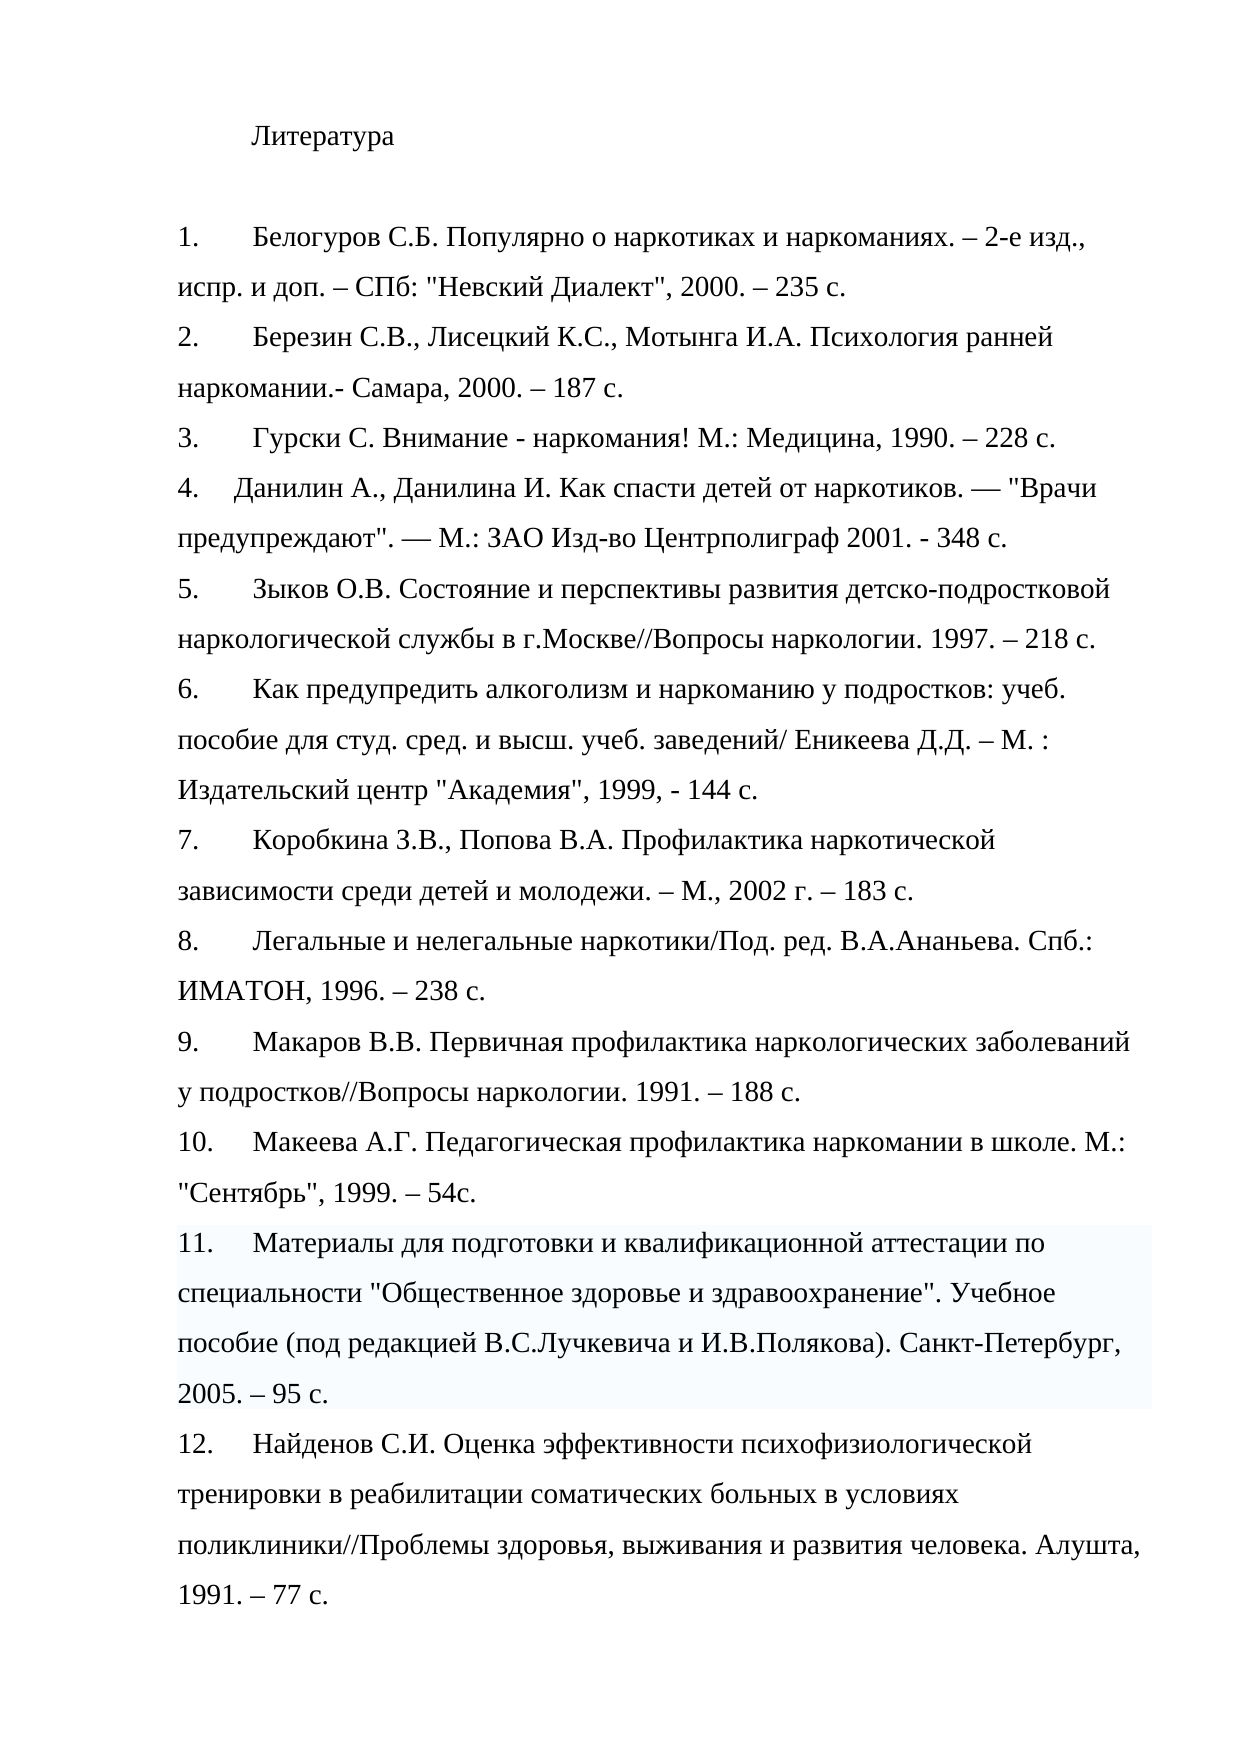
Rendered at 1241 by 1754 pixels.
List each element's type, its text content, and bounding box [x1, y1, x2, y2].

list Березин С.В., Лисецкий К.С., Мотынга И.А. Психология ранней наркомании.- Самара, 2000. – 187 с. [177, 319, 1152, 403]
list Легальные и нелегальные наркотики/Под. ред. В.А.Ананьева. Спб.: ИМАТОН, 1996. – 238 с. [177, 923, 1152, 1007]
list Найденов С.И. Оценка эффективности психофизиологической тренировки в реабилитации соматических больных в условиях поликлиники//Проблемы здоровья, выживания и развития человека. Алушта, 1991. – 77 с. [177, 1426, 1152, 1611]
list Зыков О.В. Состояние и перспективы развития детско-подростковой наркологической службы в г.Москве//Вопросы наркологии. 1997. – 218 с. [177, 571, 1152, 655]
list Материалы для подготовки и квалификационной аттестации по специальности "Общественное здоровье и здравоохранение". Учебное пособие (под редакцией В.С.Лучкевича и И.В.Полякова). Санкт-Петербург, 2005. – 95 с. [177, 1225, 1152, 1409]
list Макеева А.Г. Педагогическая профилактика наркомании в школе. М.: "Сентябрь", 1999. – 54с. [177, 1124, 1152, 1208]
text Литература [177, 118, 1152, 152]
list Белогуров С.Б. Популярно о наркотиках и наркоманиях. – 2-е изд., испр. и доп. – СПб: "Невский Диалект", 2000. – 235 с. [177, 219, 1152, 303]
list Макаров В.В. Первичная профилактика наркологических заболеваний у подростков//Вопросы наркологии. 1991. – 188 с. [177, 1024, 1152, 1108]
list Гурски С. Внимание - наркомания! М.: Медицина, 1990. – 228 с. [177, 420, 1152, 453]
list Данилин А., Данилина И. Как спасти детей от наркотиков. — "Врачи предупреждают". — М.: ЗАО Изд-во Центрполиграф 2001. - 348 с. [177, 470, 1152, 554]
list Как предупредить алкоголизм и наркоманию у подростков: учеб. пособие для студ. сред. и высш. учеб. заведений/ Еникеева Д.Д. – М. : Издательский центр "Академия", 1999, - 144 с. [177, 672, 1152, 806]
list Коробкина З.В., Попова В.А. Профилактика наркотической зависимости среди детей и молодежи. – М., . – 183 с. [177, 822, 1152, 906]
